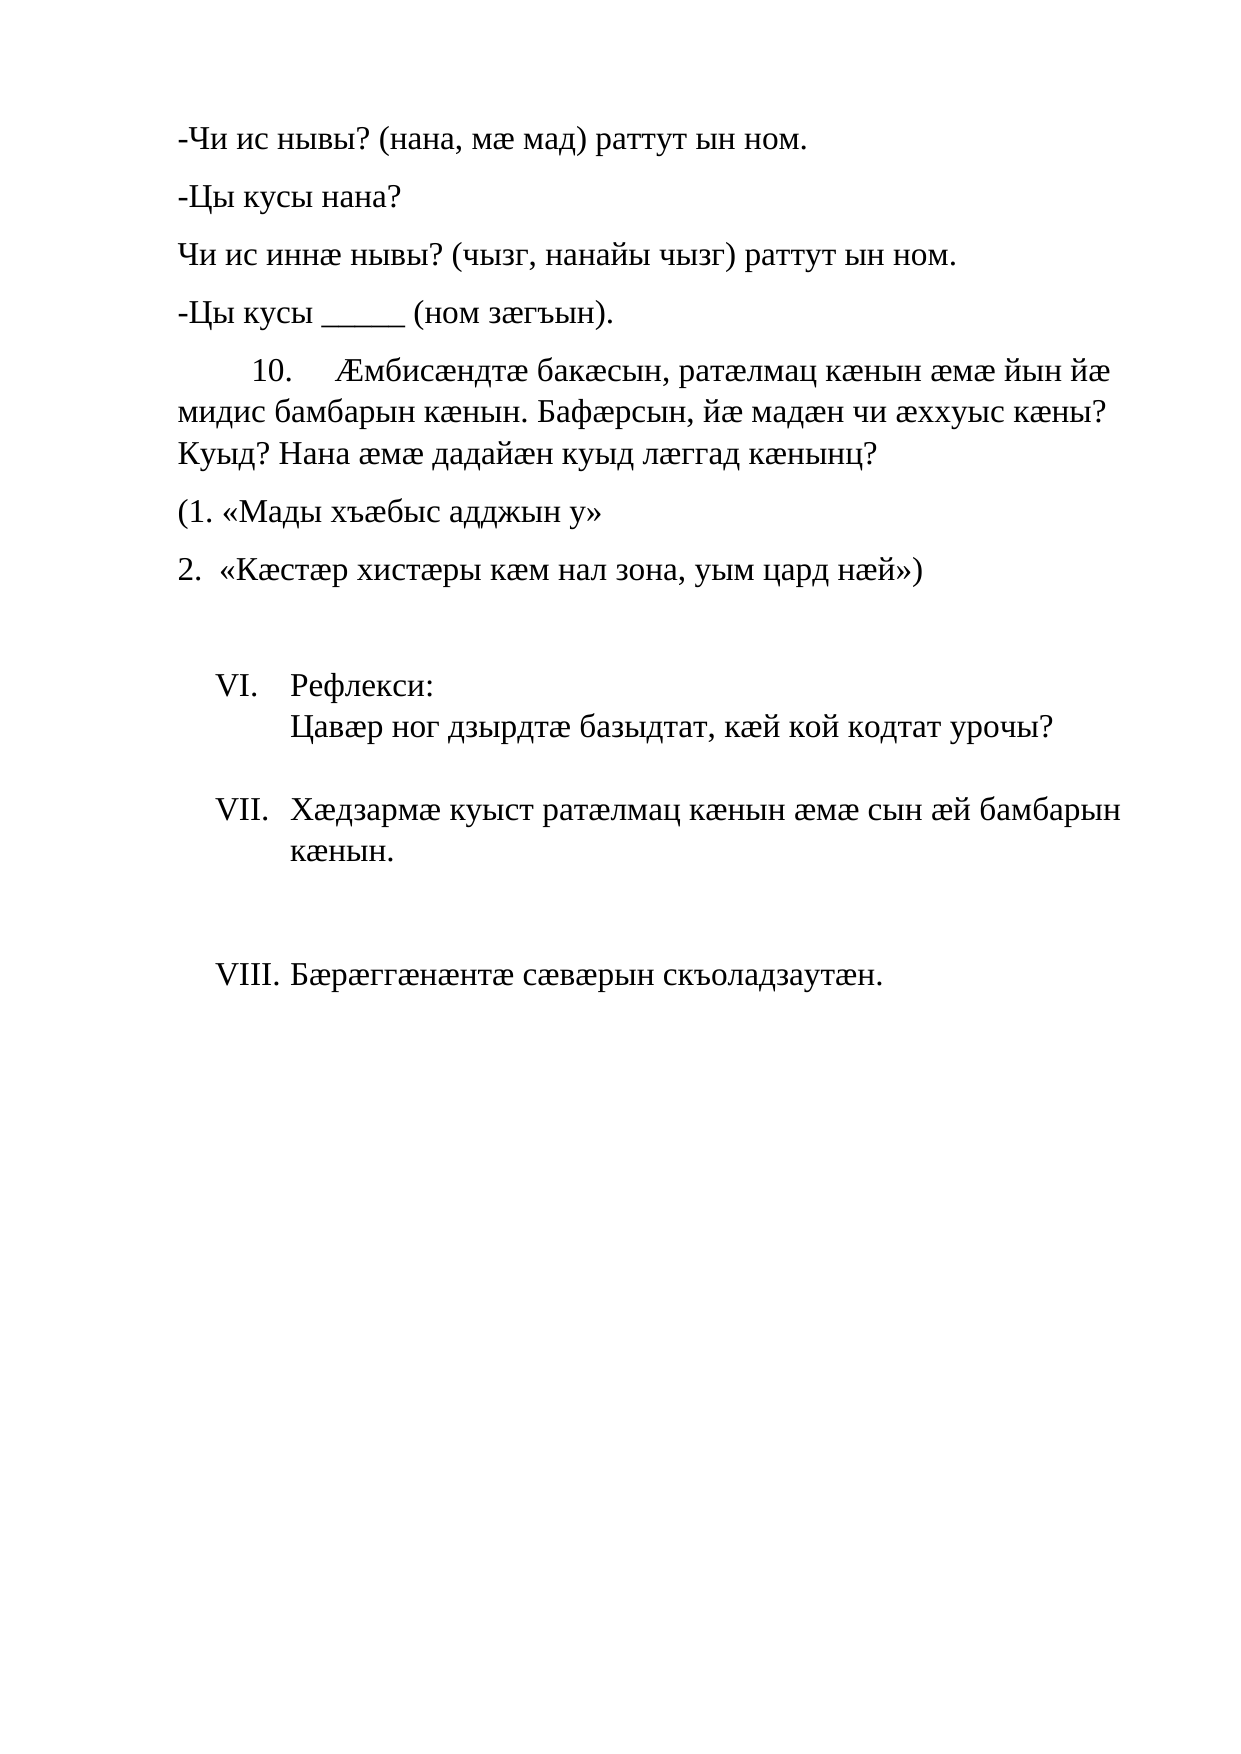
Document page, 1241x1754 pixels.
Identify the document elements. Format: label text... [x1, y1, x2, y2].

list Бæрæггæнæнтæ сæвæрын скъоладзаутæн. [215, 954, 1152, 993]
list Хæдзармæ куыст ратæлмац кæнын æмæ сын æй бамбарын кæнын. [215, 789, 1152, 869]
text 2. «Кæстæр хистæры кæм нал зона, уым цард нæй») [177, 549, 1152, 587]
text -Чи ис нывы? (нана, мæ мад) раттут ын ном. [177, 118, 1152, 156]
text -Цы кусы _____ (ном зæгъын). [177, 292, 1152, 331]
list Рефлекси: [215, 665, 1152, 703]
text (1. «Мады хъæбыс адджын у» [177, 491, 1152, 529]
text 10. Æмбисæндтæ бакæсын, ратæлмац кæнын æмæ йын йæ мидис бамбарын кæнын. Бафæрсын, йæ мадæн чи æххуыс кæны? Куыд? Нана æмæ дадайæн куыд лæггад кæнынц? [177, 350, 1152, 471]
text Чи ис иннæ нывы? (чызг, нанайы чызг) раттут ын ном. [177, 234, 1152, 272]
list Цавæр ног дзырдтæ базыдтат, кæй кой кодтат урочы? [290, 706, 1152, 745]
text -Цы кусы нана? [177, 176, 1152, 214]
